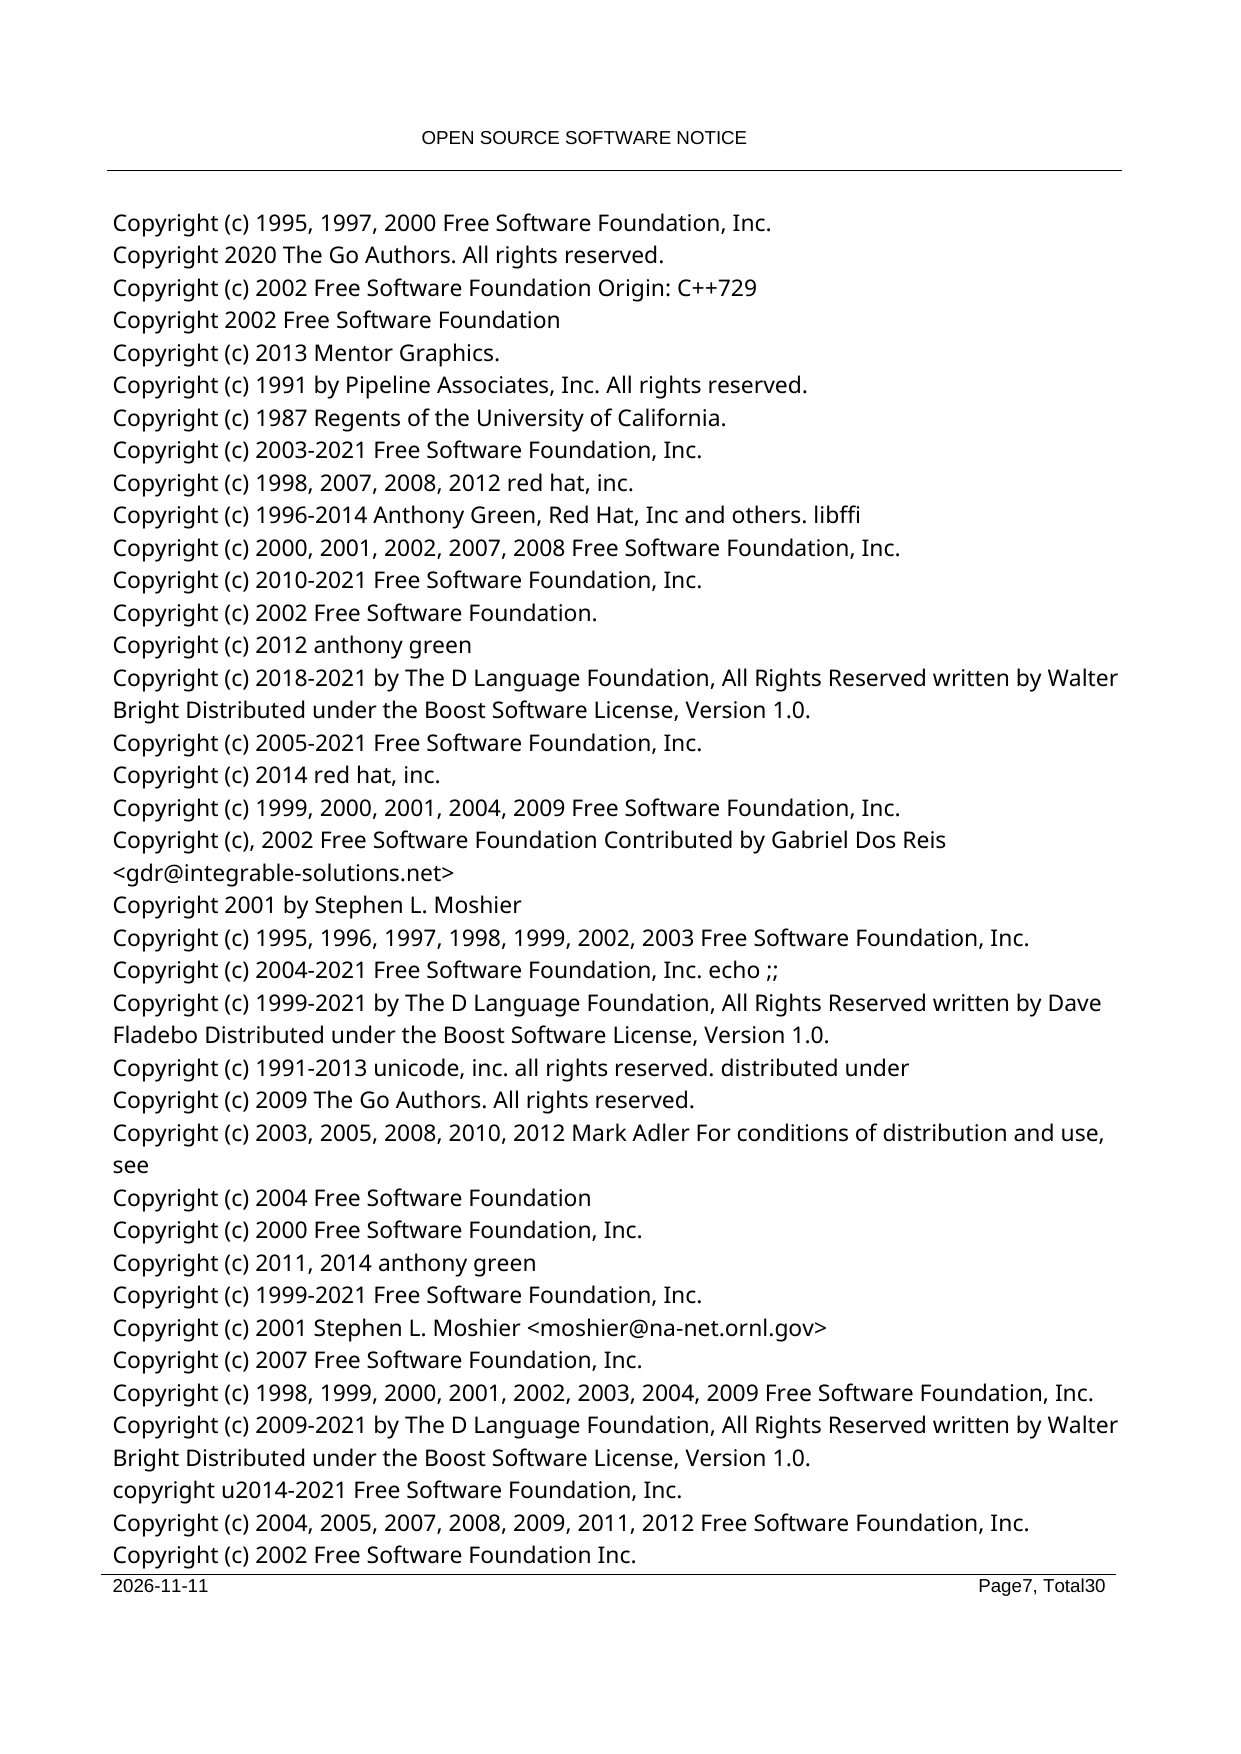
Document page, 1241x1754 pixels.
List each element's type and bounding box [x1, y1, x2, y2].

text [112, 206, 1128, 1571]
